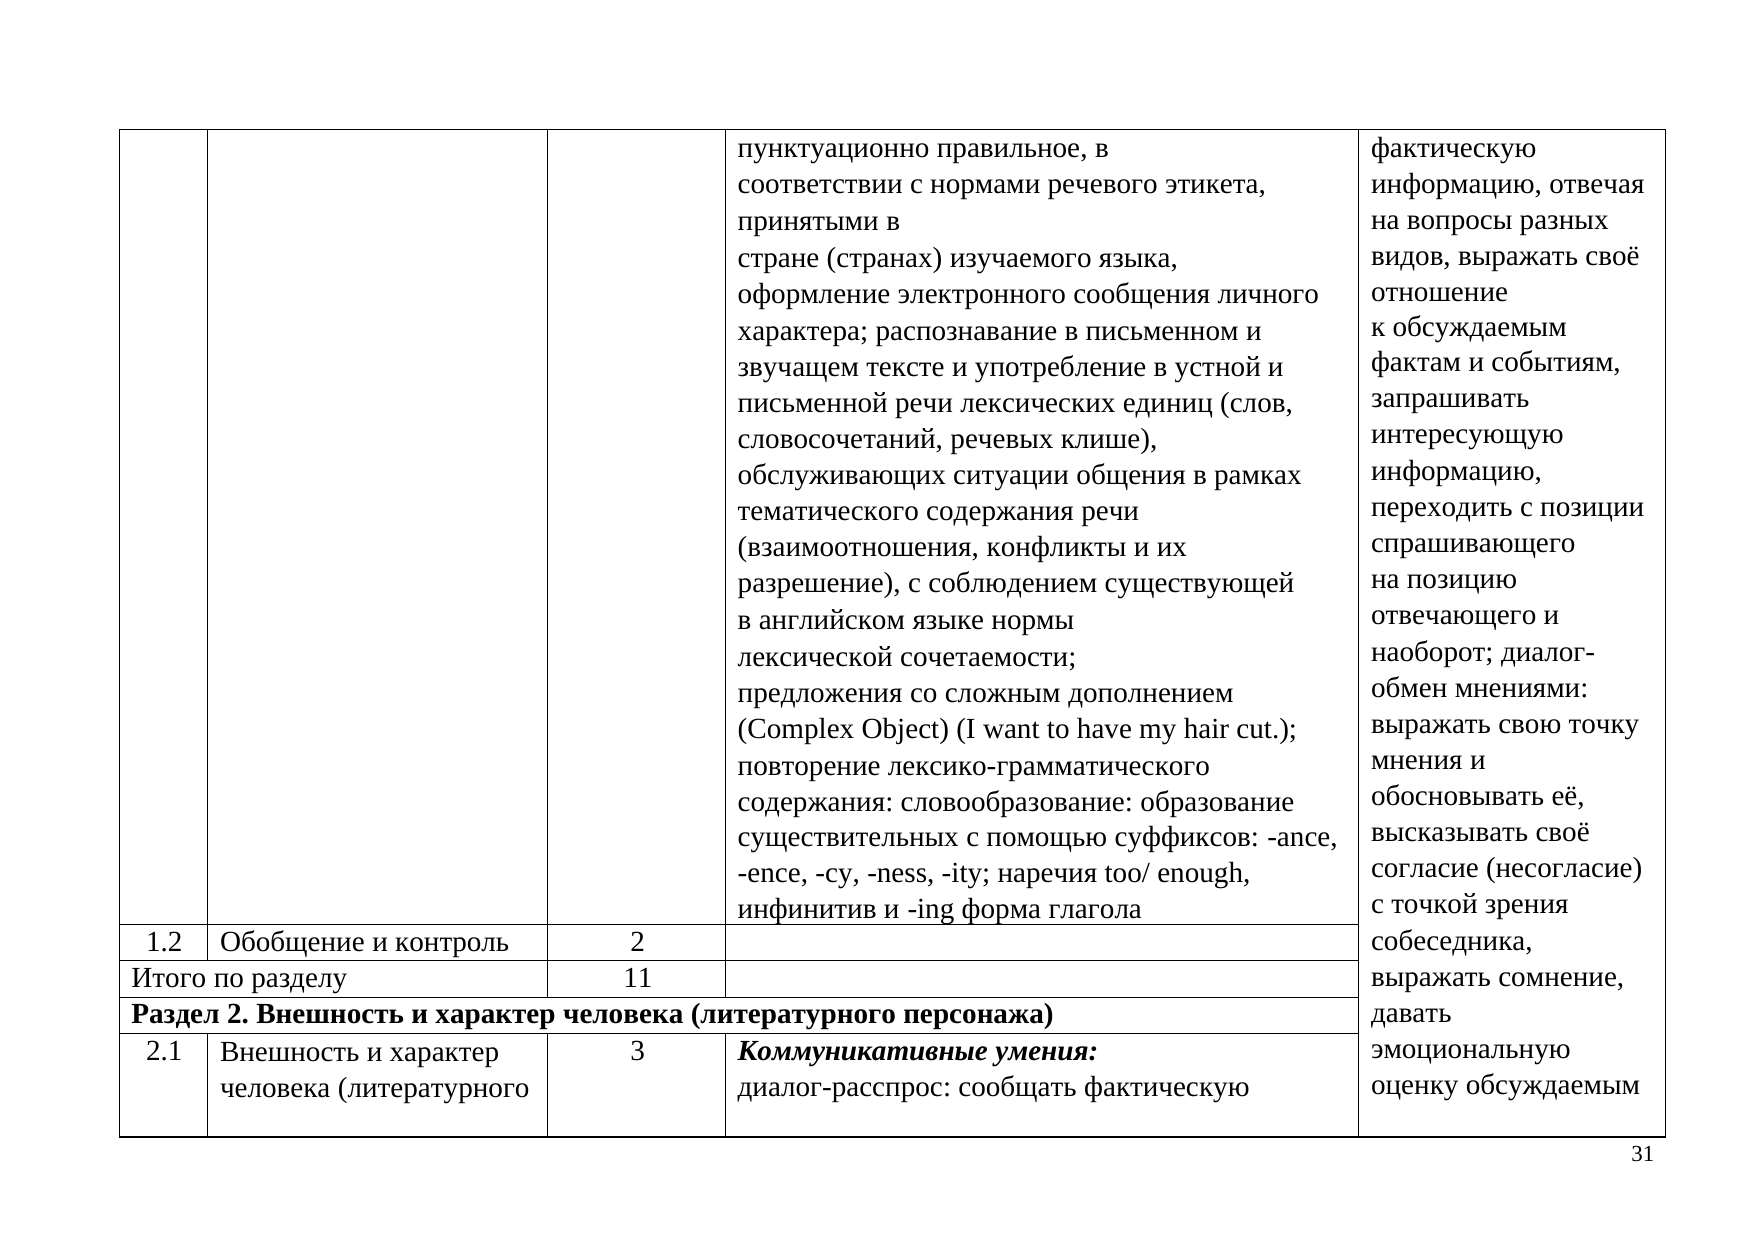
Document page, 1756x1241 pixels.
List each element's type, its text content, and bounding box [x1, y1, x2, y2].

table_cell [208, 1034, 547, 1136]
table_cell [726, 1034, 1358, 1136]
table_header фактическую информацию, отвечая на вопросы разных видов, выражать своё отношение к обсуждаемым фактам и событиям, запрашивать интересующую информацию, переходить с позиции спрашивающего на позицию отвечающего и наоборот; диалог- обмен мнениями: выражать свою точку мнения и обосновывать её, высказывать своё согласие (несогласие) с точкой зрения собеседника, выражать сомнение, давать эмоциональную оценку обсуждаемым [1359, 130, 1665, 1136]
table_cell 11 [548, 961, 725, 997]
table_cell 1.2 [120, 925, 207, 960]
table_cell 3 [548, 1034, 725, 1136]
table_cell [726, 925, 1358, 960]
table_cell [726, 961, 1358, 997]
table_header пунктуационно правильное, в соответствии с нормами речевого этикета, принятыми в стране (странах) изучаемого языка, оформление электронного сообщения личного характера; распознавание в письменном и звучащем тексте и употребление в устной и письменной речи лексических единиц (слов, словосочетаний, речевых клише), обслуживающих ситуации общения в рамках тематического содержания речи (взаимоотношения, конфликты и их разрешение), с соблюдением существующей в английском языке нормы лексической сочетаемости; предложения со сложным дополнением (Complex Object) (I want to have my hair cut.); повторение лексико-грамматического содержания: словообразование: образование существительных с помощью суффиксов: -ance, -ence, -cy, -ness, -ity; наречия too/ enough, инфинитив и -ing форма глагола [726, 130, 1358, 924]
table_header [208, 130, 547, 924]
table_cell 2.1 [120, 1034, 207, 1136]
table_cell Итого по разделу [120, 961, 547, 997]
table_cell Раздел 2. Внешность и характер человека (литературного персонажа) [120, 998, 1358, 1033]
table_cell Обобщение и контроль [208, 925, 547, 960]
table_cell 2 [548, 925, 725, 960]
table_header [548, 130, 725, 924]
table_header [120, 130, 207, 924]
